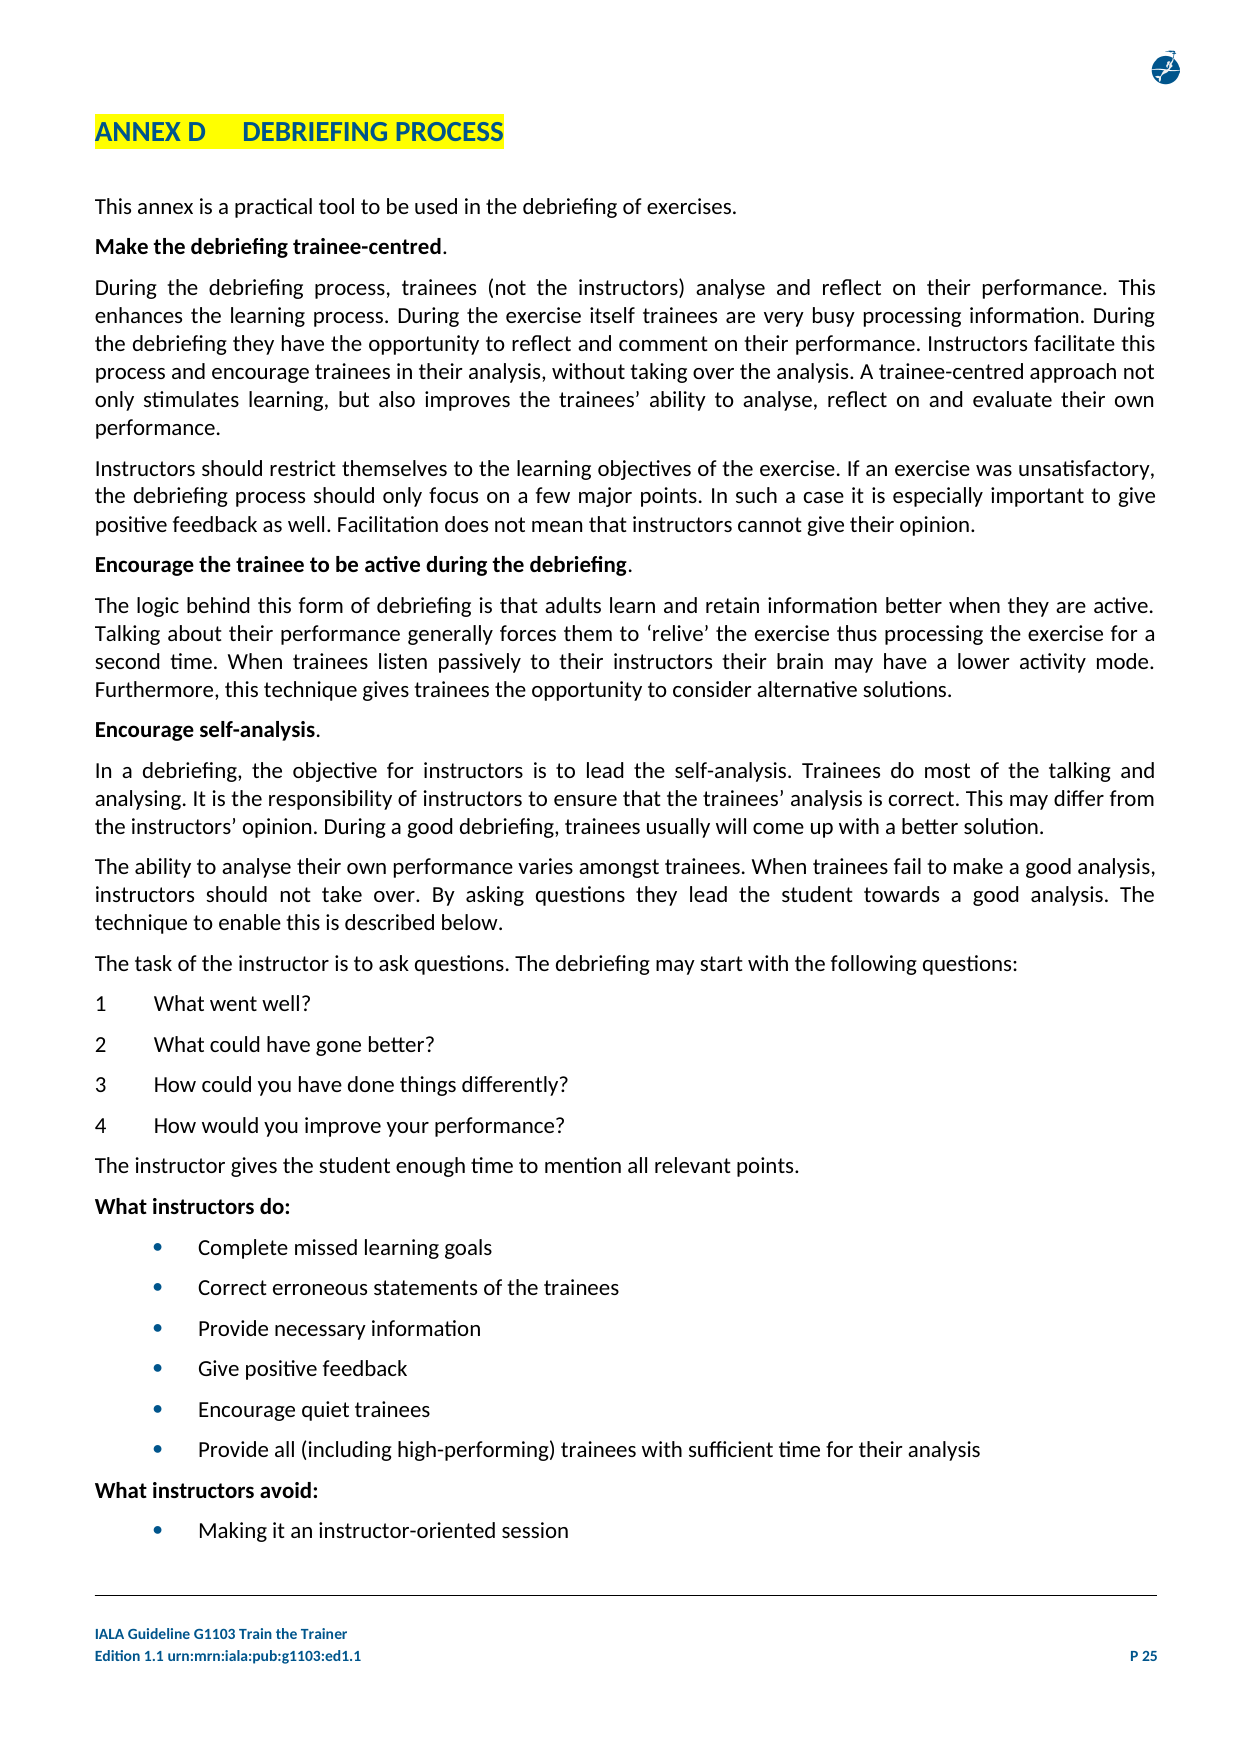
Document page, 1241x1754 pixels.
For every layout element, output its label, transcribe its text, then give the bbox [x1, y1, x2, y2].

text Provide all (including high-performing) trainees with sufficient time for their analysis [153, 1435, 1157, 1463]
text Encourage quiet trainees [153, 1395, 1157, 1423]
picture [1120, 0, 1239, 119]
text What instructors do: [94, 1192, 1157, 1220]
text This annex is a practical tool to be used in the debriefing of exercises. [94, 192, 1157, 220]
text In a debriefing, the objective for instructors is to lead the self-analysis. Trainees do most of the talking and analysing. It is the responsibility of instructors to ensure that the trainees’ analysis is correct. This may differ from the instructors’ opinion. During a good debriefing, trainees usually will come up with a better solution. [94, 756, 1157, 840]
text Complete missed learning goals [153, 1233, 1157, 1261]
list What went well? [94, 989, 1157, 1017]
text The task of the instructor is to ask questions. The debriefing may start with the following questions: [94, 949, 1157, 977]
list How would you improve your performance? [94, 1111, 1157, 1139]
text Encourage the trainee to be active during the debriefing. [94, 550, 1157, 578]
text Making it an instructor-oriented session [153, 1516, 1157, 1544]
text Give positive feedback [153, 1354, 1157, 1382]
text What instructors avoid: [94, 1476, 1157, 1504]
text Correct erroneous statements of the trainees [153, 1273, 1157, 1301]
text During the debriefing process, trainees (not the instructors) analyse and reflect on their performance. This enhances the learning process. During the exercise itself trainees are very busy processing information. During the debriefing they have the opportunity to reflect and comment on their performance. Instructors facilitate this process and encourage trainees in their analysis, without taking over the analysis. A trainee-centred approach not only stimulates learning, but also improves the trainees’ ability to analyse, reflect on and evaluate their own performance. [94, 273, 1157, 441]
text Instructors should restrict themselves to the learning objectives of the exercise. If an exercise was unsatisfactory, the debriefing process should only focus on a few major points. In such a case it is especially important to give positive feedback as well. Facilitation does not mean that instructors cannot give their opinion. [94, 454, 1157, 538]
text Encourage self-analysis. [94, 715, 1157, 743]
text The logic behind this form of debriefing is that adults learn and retain information better when they are active. Talking about their performance generally forces them to ‘relive’ the exercise thus processing the exercise for a second time. When trainees listen passively to their instructors their brain may have a lower activity mode. Furthermore, this technique gives trainees the opportunity to consider alternative solutions. [94, 591, 1157, 703]
list How could you have done things differently? [94, 1071, 1157, 1098]
text Provide necessary information [153, 1314, 1157, 1342]
text Make the debriefing trainee-centred. [94, 232, 1157, 261]
text The instructor gives the student enough time to mention all relevant points. [94, 1152, 1157, 1179]
text The ability to analyse their own performance varies amongst trainees. When trainees fail to make a good analysis, instructors should not take over. By asking questions they lead the student towards a good analysis. The technique to enable this is described below. [94, 852, 1157, 936]
list What could have gone better? [94, 1030, 1157, 1058]
text DEBRIEFING PROCESS [94, 113, 1157, 149]
